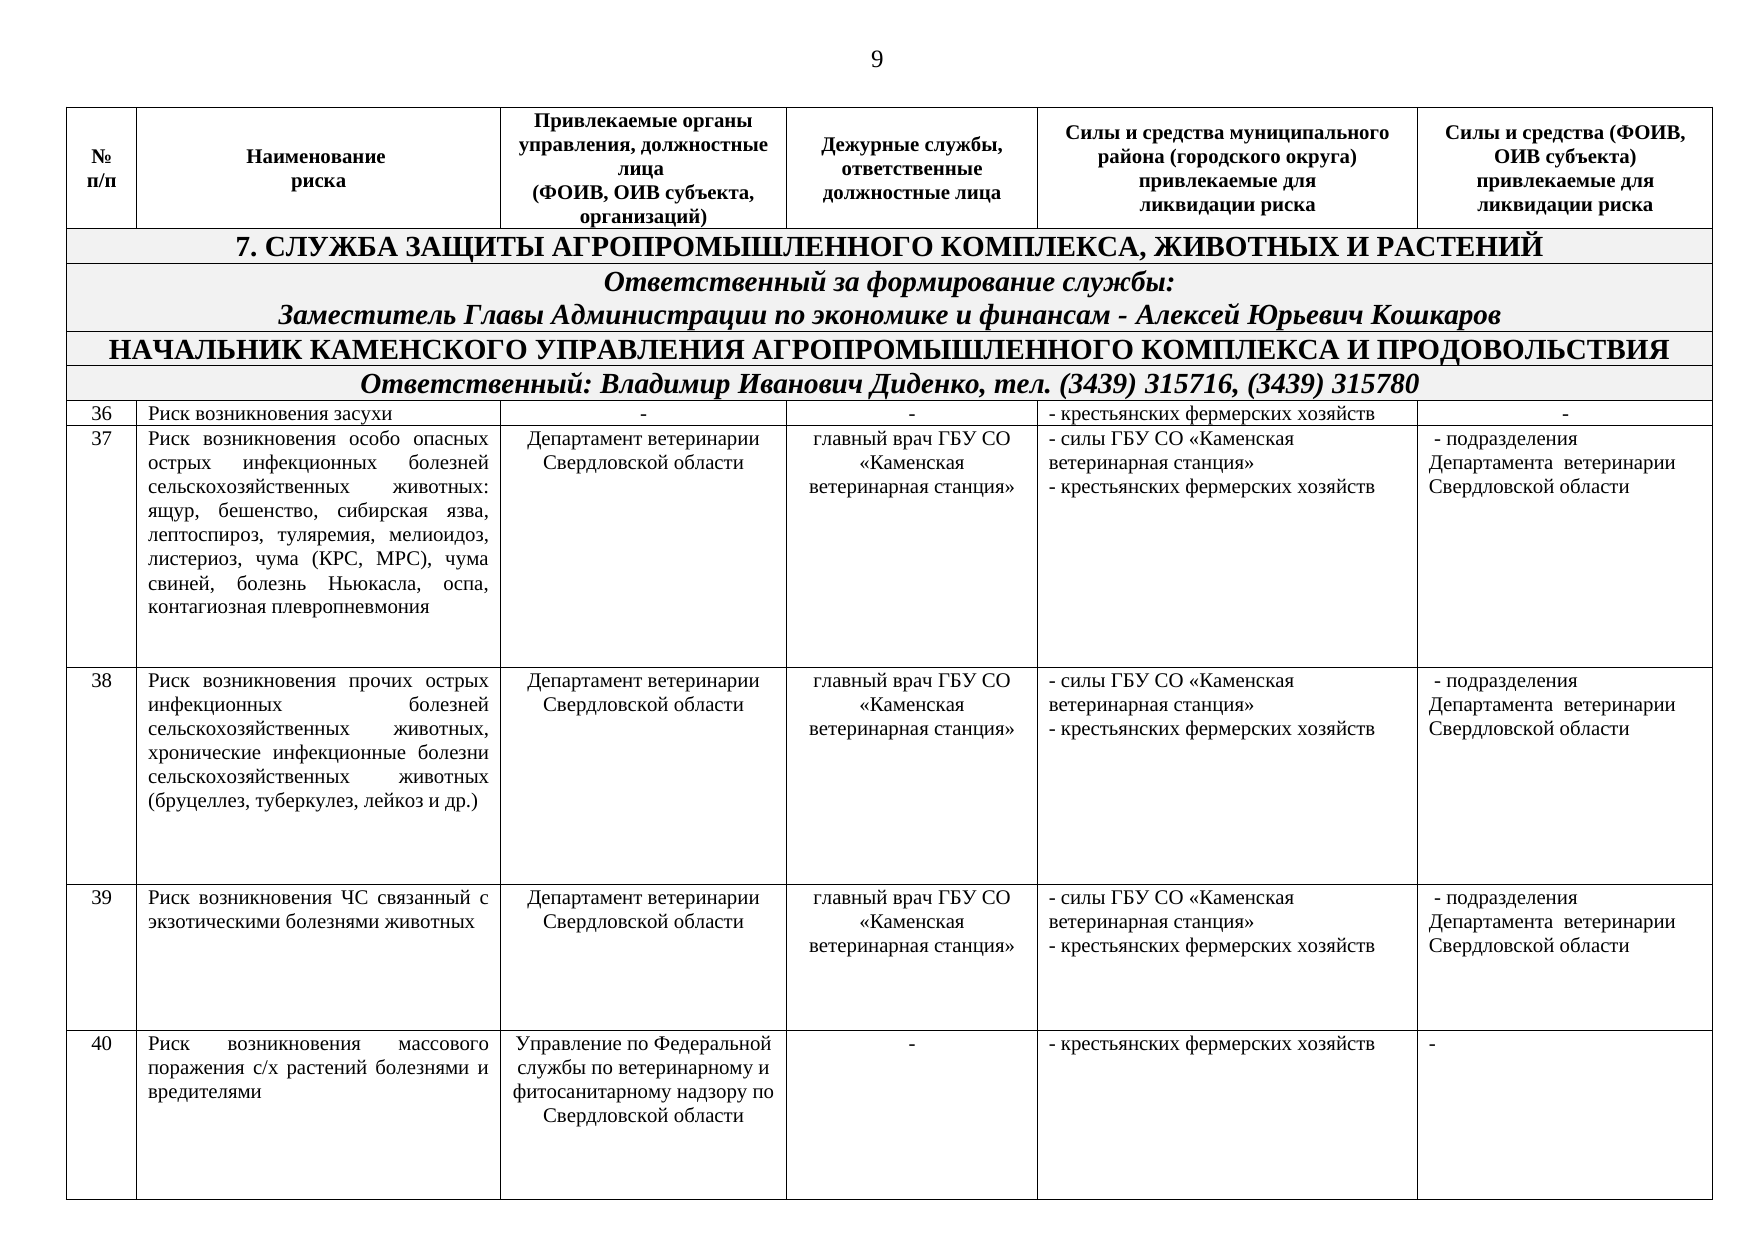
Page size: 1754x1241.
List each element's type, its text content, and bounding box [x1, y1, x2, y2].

table_cell - подразделения Департамента ветеринарии Свердловской области [1418, 885, 1712, 1030]
table_cell 37 [67, 426, 136, 667]
table_cell Ответственный за формирование службы: Заместитель Главы Администрации по экономике и финансам - Алексей Юрьевич Кошкаров [67, 264, 1712, 331]
table_cell - [787, 401, 1037, 425]
table_cell 36 [67, 401, 136, 425]
table_cell Риск возникновения массового поражения с/х растений болезнями и вредителями [137, 1031, 500, 1199]
table_cell главный врач ГБУ СО «Каменская ветеринарная станция» [787, 668, 1037, 884]
table_cell 38 [67, 668, 136, 884]
table_cell Риск возникновения прочих острых инфекционных болезней сельскохозяйственных животных, хронические инфекционные болезни сельскохозяйственных животных (бруцеллез, туберкулез, лейкоз и др.) [137, 668, 500, 884]
table_cell главный врач ГБУ СО «Каменская ветеринарная станция» [787, 885, 1037, 1030]
table_cell - силы ГБУ СО «Каменская ветеринарная станция» - крестьянских фермерских хозяйств [1038, 426, 1417, 667]
table_cell Управление по Федеральной службы по ветеринарному и фитосанитарному надзору по Свердловской области [501, 1031, 786, 1199]
table_cell Департамент ветеринарии Свердловской области [501, 885, 786, 1030]
table_header Дежурные службы, ответственные должностные лица [787, 108, 1037, 228]
table_cell 7. СЛУЖБА ЗАЩИТЫ АГРОПРОМЫШЛЕННОГО КОМПЛЕКСА, ЖИВОТНЫХ И РАСТЕНИЙ [67, 229, 1712, 263]
table_cell - [787, 1031, 1037, 1199]
table_cell - силы ГБУ СО «Каменская ветеринарная станция» - крестьянских фермерских хозяйств [1038, 885, 1417, 1030]
table_cell - [501, 401, 786, 425]
table_cell Департамент ветеринарии Свердловской области [501, 426, 786, 667]
table_cell - крестьянских фермерских хозяйств [1038, 1031, 1417, 1199]
table_header № п/п [67, 108, 136, 228]
table_cell - подразделения Департамента ветеринарии Свердловской области [1418, 426, 1712, 667]
table_cell НАЧАЛЬНИК КАМЕНСКОГО УПРАВЛЕНИЯ АГРОПРОМЫШЛЕННОГО КОМПЛЕКСА И ПРОДОВОЛЬСТВИЯ [67, 332, 1712, 365]
table_cell 39 [67, 885, 136, 1030]
table_cell 40 [67, 1031, 136, 1199]
table_header Привлекаемые органы управления, должностные лица (ФОИВ, ОИВ субъекта, организаций) [501, 108, 786, 228]
table_cell Департамент ветеринарии Свердловской области [501, 668, 786, 884]
table_cell - [1418, 1031, 1712, 1199]
table_cell Риск возникновения засухи [137, 401, 500, 425]
table_header Силы и средства муниципального района (городского округа) привлекаемые для ликвидации риска [1038, 108, 1417, 228]
table_cell - силы ГБУ СО «Каменская ветеринарная станция» - крестьянских фермерских хозяйств [1038, 668, 1417, 884]
table_cell Риск возникновения ЧС связанный с экзотическими болезнями животных [137, 885, 500, 1030]
table_cell Риск возникновения особо опасных острых инфекционных болезней сельскохозяйственных животных: ящур, бешенство, сибирская язва, лептоспироз, туляремия, мелиоидоз, листериоз, чума (КРС, МРС), чума свиней, болезнь Ньюкасла, оспа, контагиозная плевропневмония [137, 426, 500, 667]
table_header Наименование риска [137, 108, 500, 228]
table_cell Ответственный: Владимир Иванович Диденко, тел. (3439) 315716, (3439) 315780 [67, 366, 1712, 400]
table_cell - крестьянских фермерских хозяйств [1038, 401, 1417, 425]
table_cell главный врач ГБУ СО «Каменская ветеринарная станция» [787, 426, 1037, 667]
table_header Силы и средства (ФОИВ, ОИВ субъекта) привлекаемые для ликвидации риска [1418, 108, 1712, 228]
table_cell - подразделения Департамента ветеринарии Свердловской области [1418, 668, 1712, 884]
table_cell - [1418, 401, 1712, 425]
